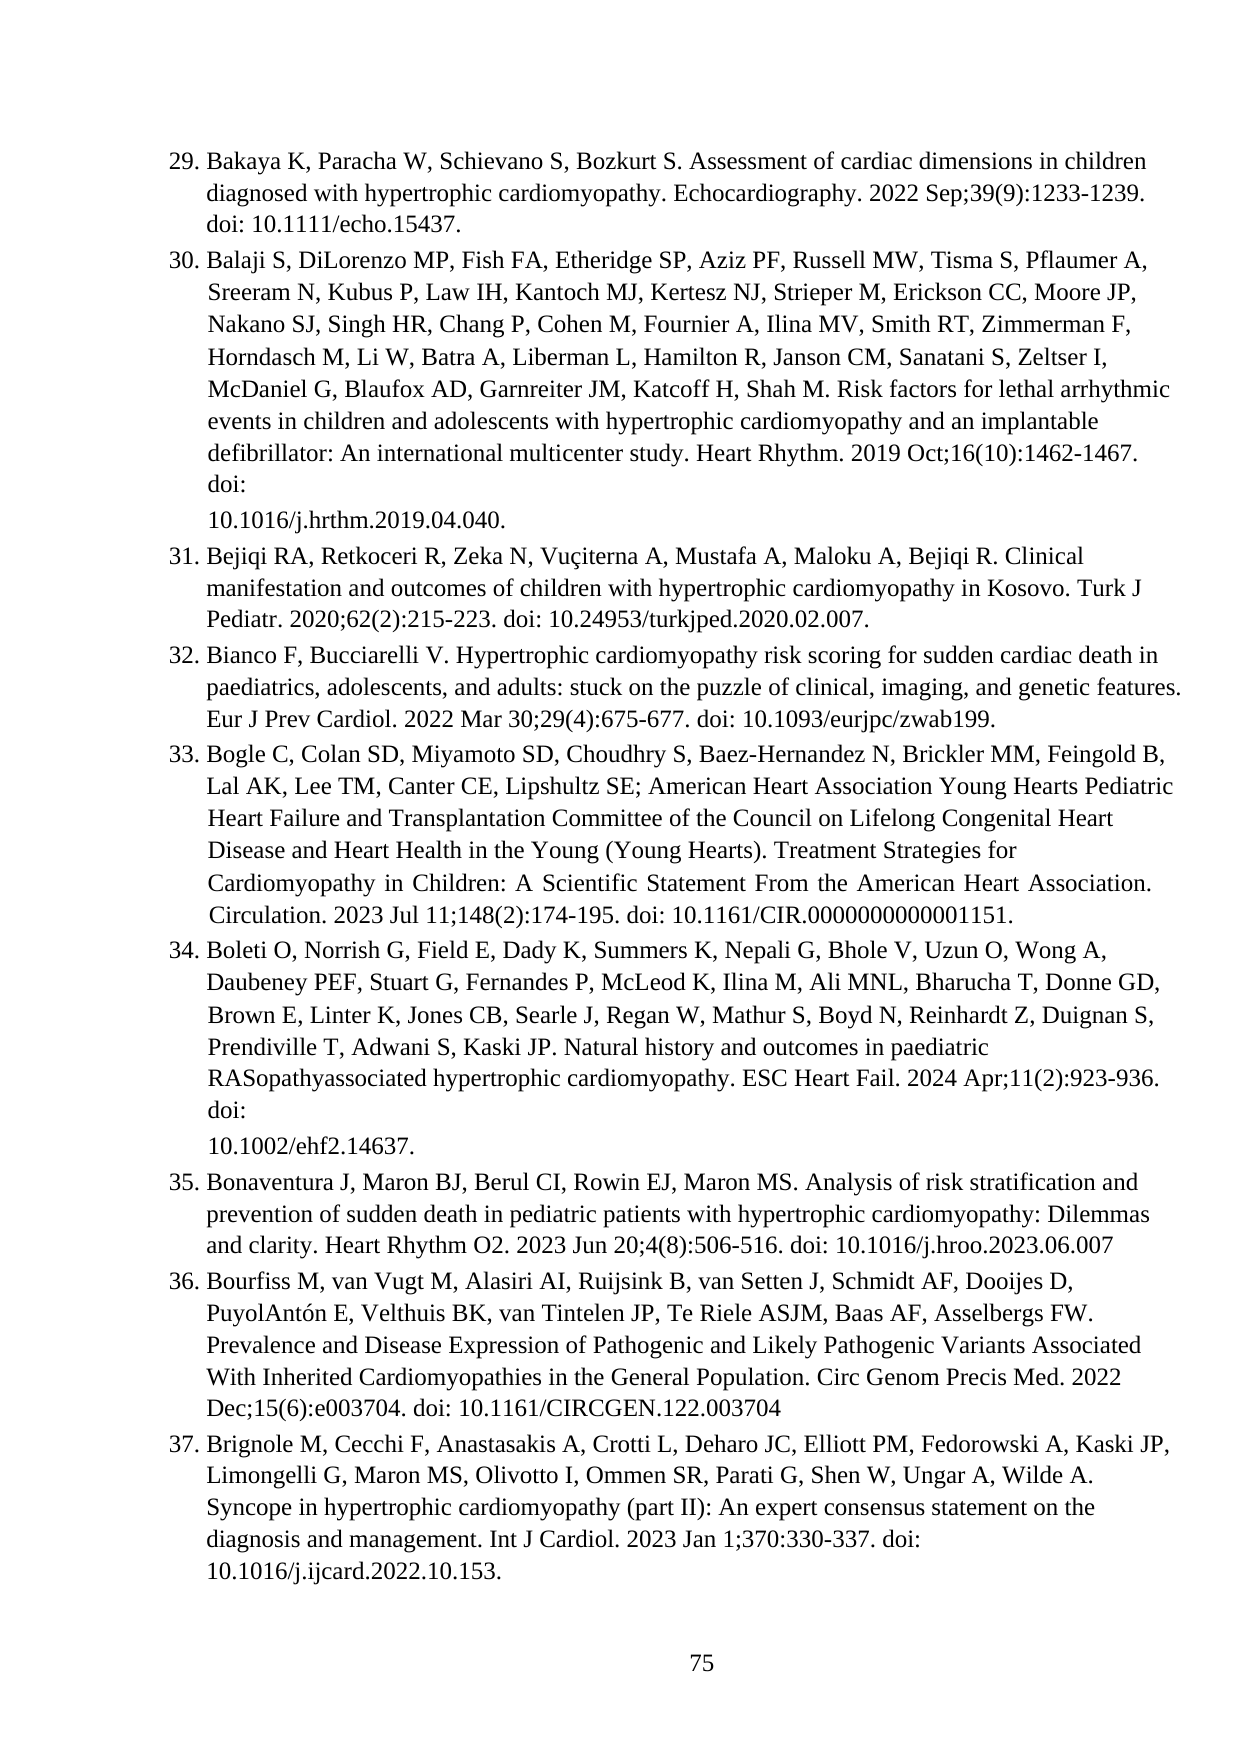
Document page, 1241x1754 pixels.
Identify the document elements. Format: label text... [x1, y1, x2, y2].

text 10.1016/j.hrthm.2019.04.040. [207, 505, 1153, 533]
list Bonaventura J, Maron BJ, Berul CI, Rowin EJ, Maron MS. Analysis of risk stratification and prevention of sudden death in pediatric patients with hypertrophic cardiomyopathy: Dilemmas and clarity. Heart Rhythm O2. 2023 Jun 20;4(8):506-516. doi: 10.1016/j.hroo.2023.06.007 [168, 1167, 1182, 1259]
text Horndasch M, Li W, Batra A, Liberman L, Hamilton R, Janson CM, Sanatani S, Zeltser I, McDaniel G, Blaufox AD, Garnreiter JM, Katcoff H, Shah M. Risk factors for lethal arrhythmic events in children and adolescents with hypertrophic cardiomyopathy and an implantable defibrillator: An international multicenter study. Heart Rhythm. 2019 Oct;16(10):1462-1467. doi: [207, 342, 1182, 498]
text Heart Failure and Transplantation Committee of the Council on Lifelong Congenital Heart [207, 803, 1153, 832]
list Bejiqi RA, Retkoceri R, Zeka N, Vuçiterna A, Mustafa A, Maloku A, Bejiqi R. Clinical manifestation and outcomes of children with hypertrophic cardiomyopathy in Kosovo. Turk J Pediatr. 2020;62(2):215-223. doi: 10.24953/turkjped.2020.02.007. [168, 541, 1182, 633]
text 10.1002/ehf2.14637. [207, 1131, 1153, 1159]
list Bianco F, Bucciarelli V. Hypertrophic cardiomyopathy risk scoring for sudden cardiac death in paediatrics, adolescents, and adults: stuck on the puzzle of clinical, imaging, and genetic features. Eur J Prev Cardiol. 2022 Mar 30;29(4):675-677. doi: 10.1093/eurjpc/zwab199. [168, 640, 1182, 732]
text Nakano SJ, Singh HR, Chang P, Cohen M, Fournier A, Ilina MV, Smith RT, Zimmerman F, [207, 309, 1153, 338]
list Balaji S, DiLorenzo MP, Fish FA, Etheridge SP, Aziz PF, Russell MW, Tisma S, Pflaumer A, [168, 245, 1182, 273]
list Boleti O, Norrish G, Field E, Dady K, Summers K, Nepali G, Bhole V, Uzun O, Wong A, Daubeney PEF, Stuart G, Fernandes P, McLeod K, Ilina M, Ali MNL, Bharucha T, Donne GD, [168, 936, 1182, 996]
list Bakaya K, Paracha W, Schievano S, Bozkurt S. Assessment of cardiac dimensions in children diagnosed with hypertrophic cardiomyopathy. Echocardiography. 2022 Sep;39(9):1233-1239. doi: 10.1111/echo.15437. [168, 146, 1182, 238]
list Bourfiss M, van Vugt M, Alasiri AI, Ruijsink B, van Setten J, Schmidt AF, Dooijes D, PuyolAntón E, Velthuis BK, van Tintelen JP, Te Riele ASJM, Baas AF, Asselbergs FW. Prevalence and Disease Expression of Pathogenic and Likely Pathogenic Variants Associated With Inherited Cardiomyopathies in the General Population. Circ Genom Precis Med. 2022 Dec;15(6):e003704. doi: 10.1161/CIRCGEN.122.003704 [168, 1266, 1182, 1422]
text Cardiomyopathy in Children: A Scientific Statement From the American Heart Association. Circulation. 2023 Jul 11;148(2):174-195. doi: 10.1161/CIR.0000000000001151. [207, 868, 1153, 929]
text Sreeram N, Kubus P, Law IH, Kantoch MJ, Kertesz NJ, Strieper M, Erickson CC, Moore JP, [207, 277, 1153, 306]
list Bogle C, Colan SD, Miyamoto SD, Choudhry S, Baez-Hernandez N, Brickler MM, Feingold B, Lal AK, Lee TM, Canter CE, Lipshultz SE; American Heart Association Young Hearts Pediatric [168, 739, 1182, 799]
text Disease and Heart Health in the Young (Young Hearts). Treatment Strategies for [207, 836, 1153, 864]
list Brignole M, Cecchi F, Anastasakis A, Crotti L, Deharo JC, Elliott PM, Fedorowski A, Kaski JP, Limongelli G, Maron MS, Olivotto I, Ommen SR, Parati G, Shen W, Ungar A, Wilde A. Syncope in hypertrophic cardiomyopathy (part II): An expert consensus statement on the diagnosis and management. Int J Cardiol. 2023 Jan 1;370:330-337. doi: 10.1016/j.ijcard.2022.10.153. [168, 1429, 1182, 1585]
text Brown E, Linter K, Jones CB, Searle J, Regan W, Mathur S, Boyd N, Reinhardt Z, Duignan S, Prendiville T, Adwani S, Kaski JP. Natural history and outcomes in paediatric RASopathyassociated hypertrophic cardiomyopathy. ESC Heart Fail. 2024 Apr;11(2):923-936. doi: [207, 1000, 1182, 1124]
